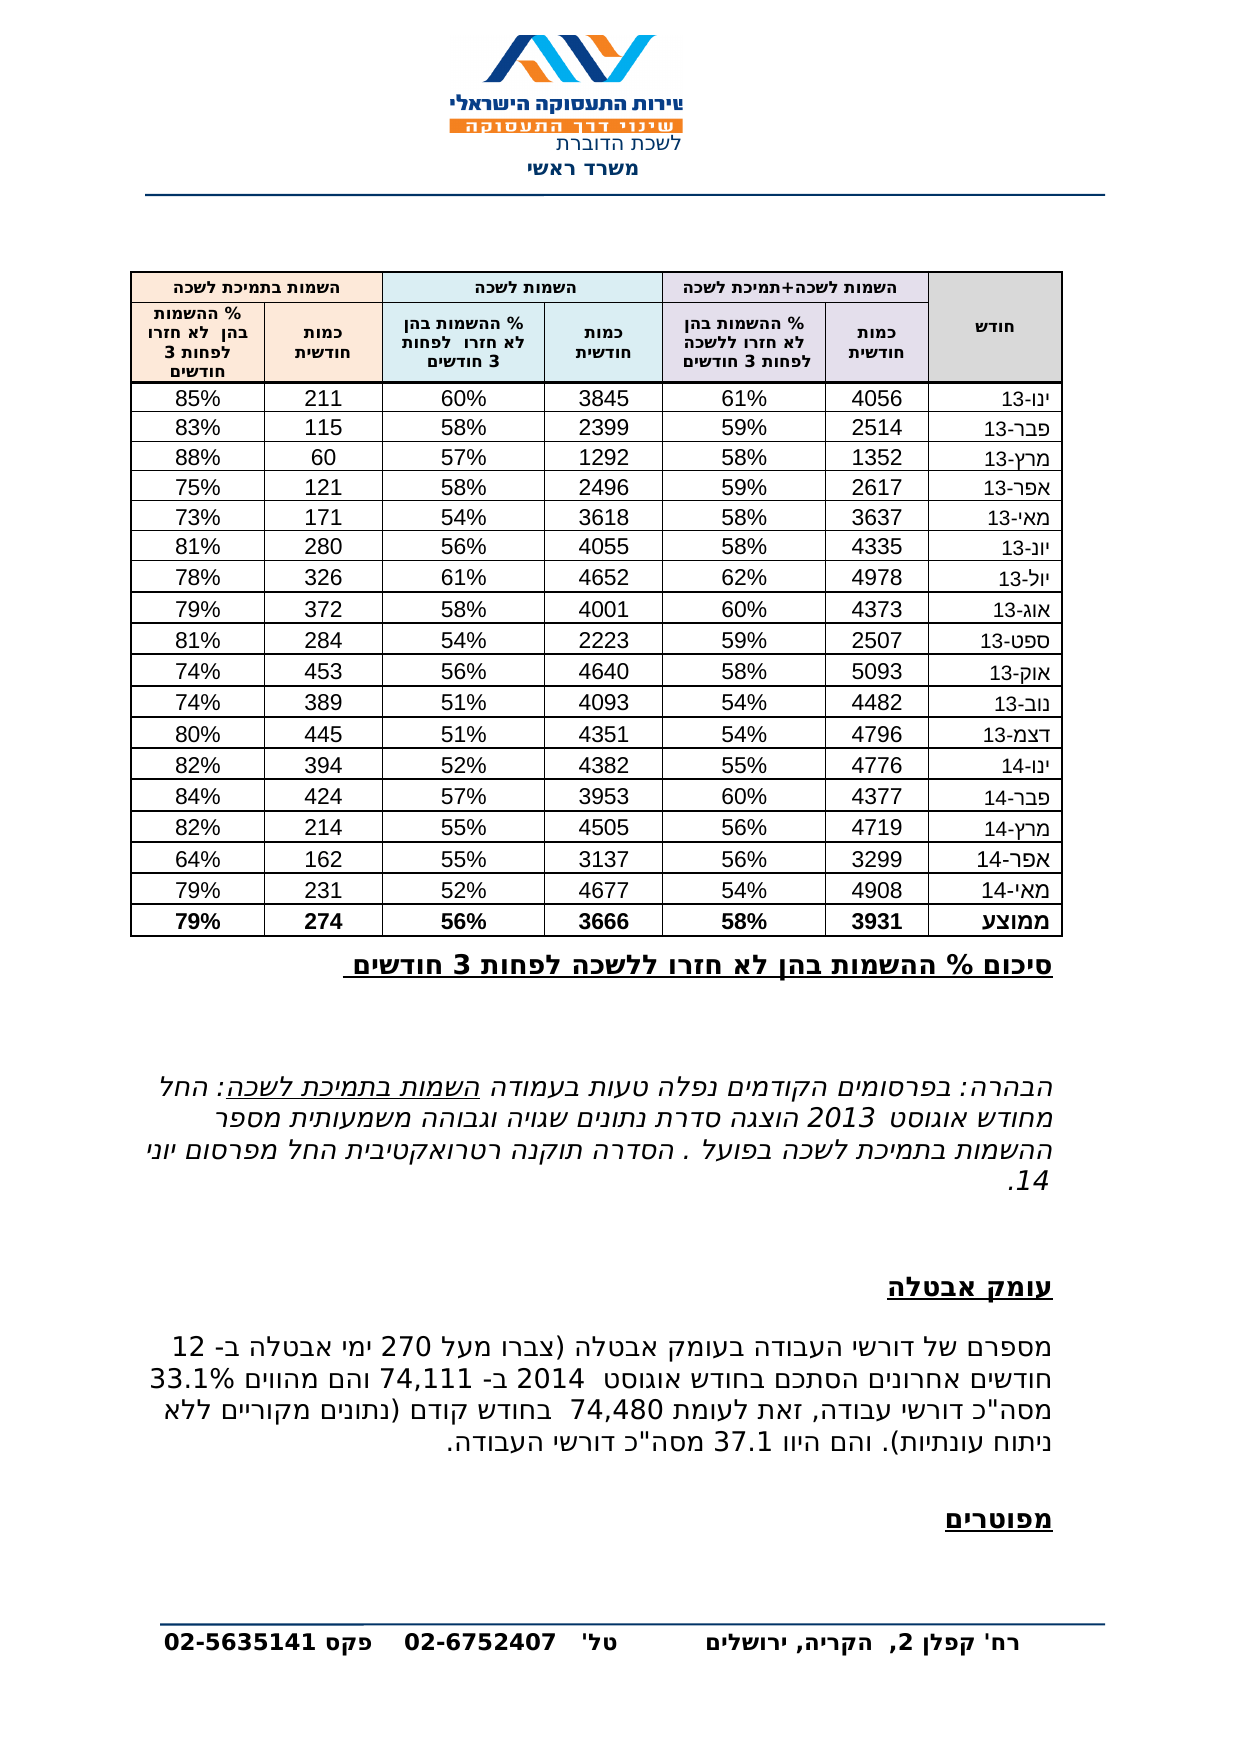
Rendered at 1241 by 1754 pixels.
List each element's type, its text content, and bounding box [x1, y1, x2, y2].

table_cell 445 [265, 718, 382, 747]
table_cell 5093 [826, 655, 928, 684]
text מפוטרים [131, 1503, 1053, 1535]
table_cell 51% [383, 718, 544, 747]
table_cell כמות חודשית [545, 303, 662, 381]
table_cell 4055 [545, 531, 662, 559]
table_cell 3845 [545, 384, 662, 411]
table_cell 79% [132, 905, 264, 934]
table_cell 54% [383, 624, 544, 653]
table_cell 4335 [826, 531, 928, 559]
table_cell 453 [265, 655, 382, 684]
table_cell 3637 [826, 501, 928, 530]
table_cell 80% [132, 718, 264, 747]
table_cell 79% [132, 874, 264, 903]
table_cell נוב-13 [929, 687, 1061, 716]
table_header השמות לשכה+תמיכת לשכה [663, 273, 928, 302]
table_cell 54% [663, 874, 825, 903]
table_cell 61% [383, 561, 544, 591]
table_cell 389 [265, 687, 382, 716]
table_cell 61% [663, 384, 825, 411]
table_cell 64% [132, 843, 264, 872]
table_cell יול-13 [929, 561, 1061, 591]
table_cell 4978 [826, 561, 928, 591]
table_cell 3137 [545, 843, 662, 872]
text הבהרה: בפרסומים הקודמים נפלה טעות בעמודה השמות בתמיכת לשכה: החל מחודש אוגוסט 2013 הוצגה סדרת נתונים שגויה וגבוהה משמעותית מספר ההשמות בתמיכת לשכה בפועל . הסדרה תוקנה רטרואקטיבית החל מפרסום יוני 14. [131, 1071, 1053, 1197]
table_cell 284 [265, 624, 382, 653]
table_cell 4482 [826, 687, 928, 716]
table_cell 56% [383, 655, 544, 684]
table_cell 4382 [545, 749, 662, 778]
table_cell 4652 [545, 561, 662, 591]
table_cell 59% [663, 471, 825, 500]
table_header חודש [929, 273, 1061, 381]
table_cell 74% [132, 655, 264, 684]
table_cell מאי-14 [929, 874, 1061, 903]
table_cell 60 [265, 442, 382, 470]
table_cell אפר-13 [929, 471, 1061, 500]
table_cell 4677 [545, 874, 662, 903]
table_cell 60% [663, 593, 825, 622]
table_cell 1292 [545, 442, 662, 470]
table_cell יונ-13 [929, 531, 1061, 559]
table_cell 58% [663, 531, 825, 559]
text עומק אבטלה [131, 1272, 1053, 1303]
table_cell 1352 [826, 442, 928, 470]
table_cell מרץ-13 [929, 442, 1061, 470]
table_cell 326 [265, 561, 382, 591]
table_cell ינו-13 [929, 384, 1061, 411]
table_cell 3618 [545, 501, 662, 530]
table_cell 3666 [545, 905, 662, 934]
text מספרם של דורשי העבודה בעומק אבטלה (צברו מעל 270 ימי אבטלה ב- 12 חודשים אחרונים הסתכם בחודש אוגוסט 2014 ב- 74,111 והם מהווים 33.1% מסה"כ דורשי עבודה, זאת לעומת 74,480 בחודש קודם (נתונים מקוריים ללא ניתוח עונתיות). והם היוו 37.1 מסה"כ דורשי העבודה. [131, 1331, 1053, 1458]
table_cell 4776 [826, 749, 928, 778]
table_cell 58% [663, 655, 825, 684]
table_cell 73% [132, 501, 264, 530]
table_cell 2399 [545, 412, 662, 441]
table_cell 280 [265, 531, 382, 559]
table_cell 121 [265, 471, 382, 500]
table_cell 4093 [545, 687, 662, 716]
table_cell 59% [663, 412, 825, 441]
table_cell 2507 [826, 624, 928, 653]
table_cell 4351 [545, 718, 662, 747]
table_cell 81% [132, 531, 264, 559]
table_cell 58% [663, 905, 825, 934]
table_cell 54% [383, 501, 544, 530]
table_cell 56% [663, 843, 825, 872]
table_cell 57% [383, 780, 544, 809]
table_cell 59% [663, 624, 825, 653]
table_cell ממוצע [929, 905, 1061, 934]
table_cell 4719 [826, 812, 928, 841]
table_cell 171 [265, 501, 382, 530]
table_cell 2223 [545, 624, 662, 653]
table_cell 52% [383, 874, 544, 903]
table_cell 3931 [826, 905, 928, 934]
table_cell 58% [383, 471, 544, 500]
table_cell 62% [663, 561, 825, 591]
table_cell 57% [383, 442, 544, 470]
table_cell אפר-14 [929, 843, 1061, 872]
table_cell 4001 [545, 593, 662, 622]
table_cell פבר-13 [929, 412, 1061, 441]
table_cell 58% [663, 501, 825, 530]
table_cell 4640 [545, 655, 662, 684]
table_cell 84% [132, 780, 264, 809]
table_cell 2514 [826, 412, 928, 441]
table_cell 82% [132, 749, 264, 778]
table_cell ינו-14 [929, 749, 1061, 778]
table_cell אוק-13 [929, 655, 1061, 684]
table_cell 58% [663, 442, 825, 470]
table_cell 4056 [826, 384, 928, 411]
text סיכום % ההשמות בהן לא חזרו ללשכה לפחות 3 חודשים [131, 949, 1053, 981]
table_cell כמות חודשית [265, 303, 382, 381]
table_cell 85% [132, 384, 264, 411]
table_cell 214 [265, 812, 382, 841]
table_cell 88% [132, 442, 264, 470]
table_cell 55% [663, 749, 825, 778]
table_cell 3953 [545, 780, 662, 809]
table_cell 74% [132, 687, 264, 716]
table_cell 4377 [826, 780, 928, 809]
table_cell 162 [265, 843, 382, 872]
table_cell 51% [383, 687, 544, 716]
table_cell % ההשמות בהן לא חזרו ללשכה לפחות 3 חודשים [663, 303, 825, 381]
table_cell 79% [132, 593, 264, 622]
table_cell 60% [383, 384, 544, 411]
table_cell 2617 [826, 471, 928, 500]
table_cell 3299 [826, 843, 928, 872]
table_cell 231 [265, 874, 382, 903]
table_cell 54% [663, 718, 825, 747]
table_cell 78% [132, 561, 264, 591]
table_cell 115 [265, 412, 382, 441]
table_cell 211 [265, 384, 382, 411]
table_cell 372 [265, 593, 382, 622]
table_cell 75% [132, 471, 264, 500]
table_cell מאי-13 [929, 501, 1061, 530]
table_cell 55% [383, 843, 544, 872]
table_cell מרץ-14 [929, 812, 1061, 841]
table_cell 2496 [545, 471, 662, 500]
table_cell 60% [663, 780, 825, 809]
table_cell 54% [663, 687, 825, 716]
table_cell 424 [265, 780, 382, 809]
table_cell כמות חודשית [826, 303, 928, 381]
table_cell % ההשמות בהן לא חזרו לפחות 3 חודשים [132, 303, 264, 381]
table_cell 56% [663, 812, 825, 841]
table_cell 58% [383, 593, 544, 622]
table_cell פבר-14 [929, 780, 1061, 809]
picture [448, 35, 683, 133]
table_cell 274 [265, 905, 382, 934]
table_cell 56% [383, 905, 544, 934]
table_cell 83% [132, 412, 264, 441]
table_cell דצמ-13 [929, 718, 1061, 747]
table_cell 81% [132, 624, 264, 653]
table_cell 82% [132, 812, 264, 841]
table_cell 56% [383, 531, 544, 559]
table_header השמות לשכה [383, 273, 662, 302]
table_cell 4908 [826, 874, 928, 903]
table_cell 4373 [826, 593, 928, 622]
table_cell 58% [383, 412, 544, 441]
table_cell אוג-13 [929, 593, 1061, 622]
table_header השמות בתמיכת לשכה [132, 273, 382, 302]
table_cell 52% [383, 749, 544, 778]
table_cell 4505 [545, 812, 662, 841]
table_cell 55% [383, 812, 544, 841]
table_cell % ההשמות בהן לא חזרו לפחות 3 חודשים [383, 303, 544, 381]
table_cell 4796 [826, 718, 928, 747]
table_cell 394 [265, 749, 382, 778]
table_cell ספט-13 [929, 624, 1061, 653]
